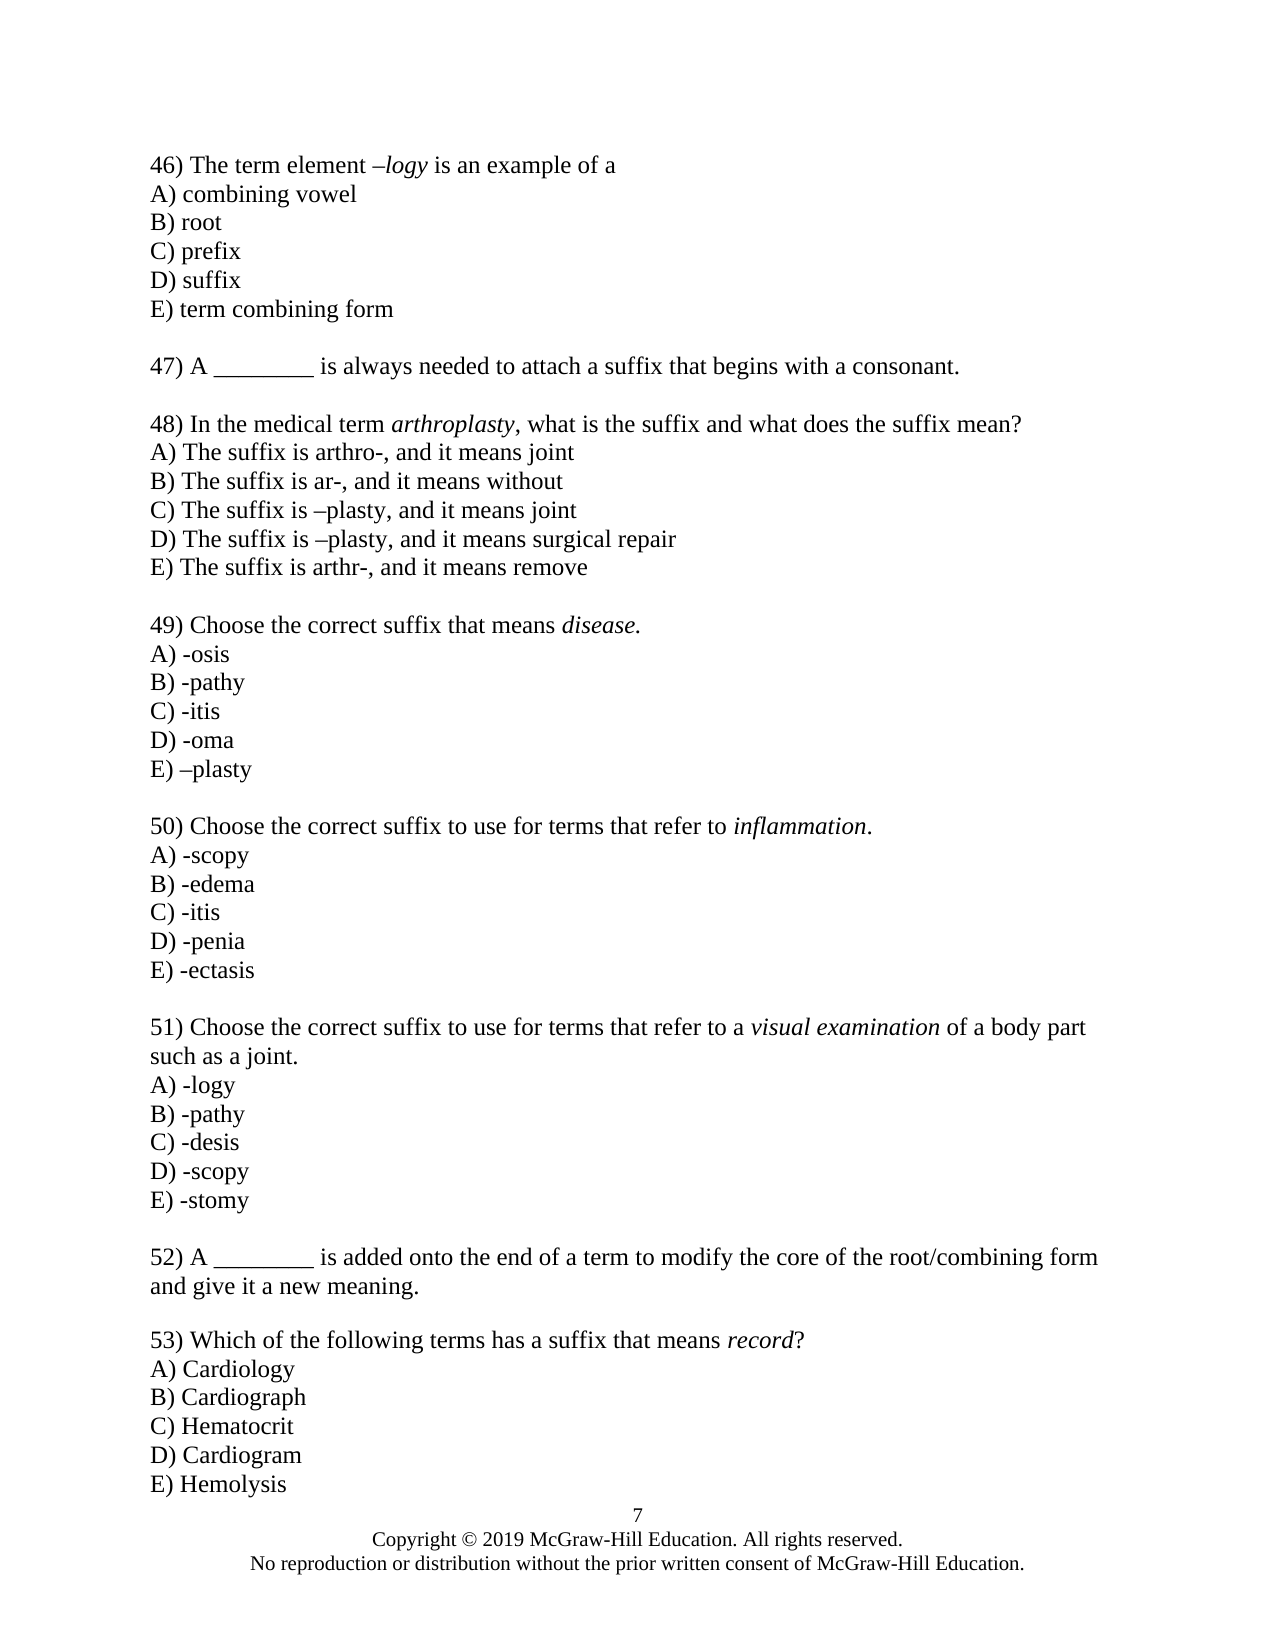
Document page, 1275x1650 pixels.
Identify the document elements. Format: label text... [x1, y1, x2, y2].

text B) -pathy [150, 1099, 1125, 1127]
text 52) A ________ is added onto the end of a term to modify the core of the root/combining form and give it a new meaning. [150, 1242, 1125, 1300]
text B) The suffix is ar-, and it means without [150, 466, 1125, 495]
text D) -penia [150, 926, 1125, 955]
text A) -logy [150, 1070, 1125, 1099]
text C) -itis [150, 696, 1125, 725]
text C) -desis [150, 1127, 1125, 1156]
text D) -scopy [150, 1156, 1125, 1185]
text A) The suffix is arthro-, and it means joint [150, 437, 1125, 466]
text 47) A ________ is always needed to attach a suffix that begins with a consonant. [150, 351, 1125, 380]
text 46) The term element –logy is an example of a [150, 150, 1125, 179]
text C) Hematocrit [150, 1411, 1125, 1440]
text C) prefix [150, 236, 1125, 265]
text E) -ectasis [150, 955, 1125, 984]
text E) –plasty [150, 754, 1125, 782]
text A) Cardiology [150, 1354, 1125, 1382]
text 53) Which of the following terms has a suffix that means record? [150, 1325, 1125, 1354]
text C) -itis [150, 897, 1125, 926]
text E) Hemolysis [150, 1469, 1125, 1497]
text 48) In the medical term arthroplasty, what is the suffix and what does the suffix mean? [150, 409, 1125, 437]
text B) -pathy [150, 667, 1125, 696]
text E) term combining form [150, 294, 1125, 322]
text A) -scopy [150, 840, 1125, 869]
text A) combining vowel [150, 179, 1125, 207]
text B) Cardiograph [150, 1382, 1125, 1411]
text D) suffix [150, 265, 1125, 294]
text 49) Choose the correct suffix that means disease. [150, 610, 1125, 639]
text C) The suffix is –plasty, and it means joint [150, 495, 1125, 524]
text E) The suffix is arthr-, and it means remove [150, 552, 1125, 581]
text D) -oma [150, 725, 1125, 754]
text 50) Choose the correct suffix to use for terms that refer to inflammation. [150, 811, 1125, 840]
text 51) Choose the correct suffix to use for terms that refer to a visual examination of a body part such as a joint. [150, 1012, 1125, 1070]
text E) -stomy [150, 1185, 1125, 1214]
text A) -osis [150, 639, 1125, 667]
text B) root [150, 207, 1125, 236]
text B) -edema [150, 869, 1125, 897]
text D) The suffix is –plasty, and it means surgical repair [150, 524, 1125, 552]
text D) Cardiogram [150, 1440, 1125, 1469]
